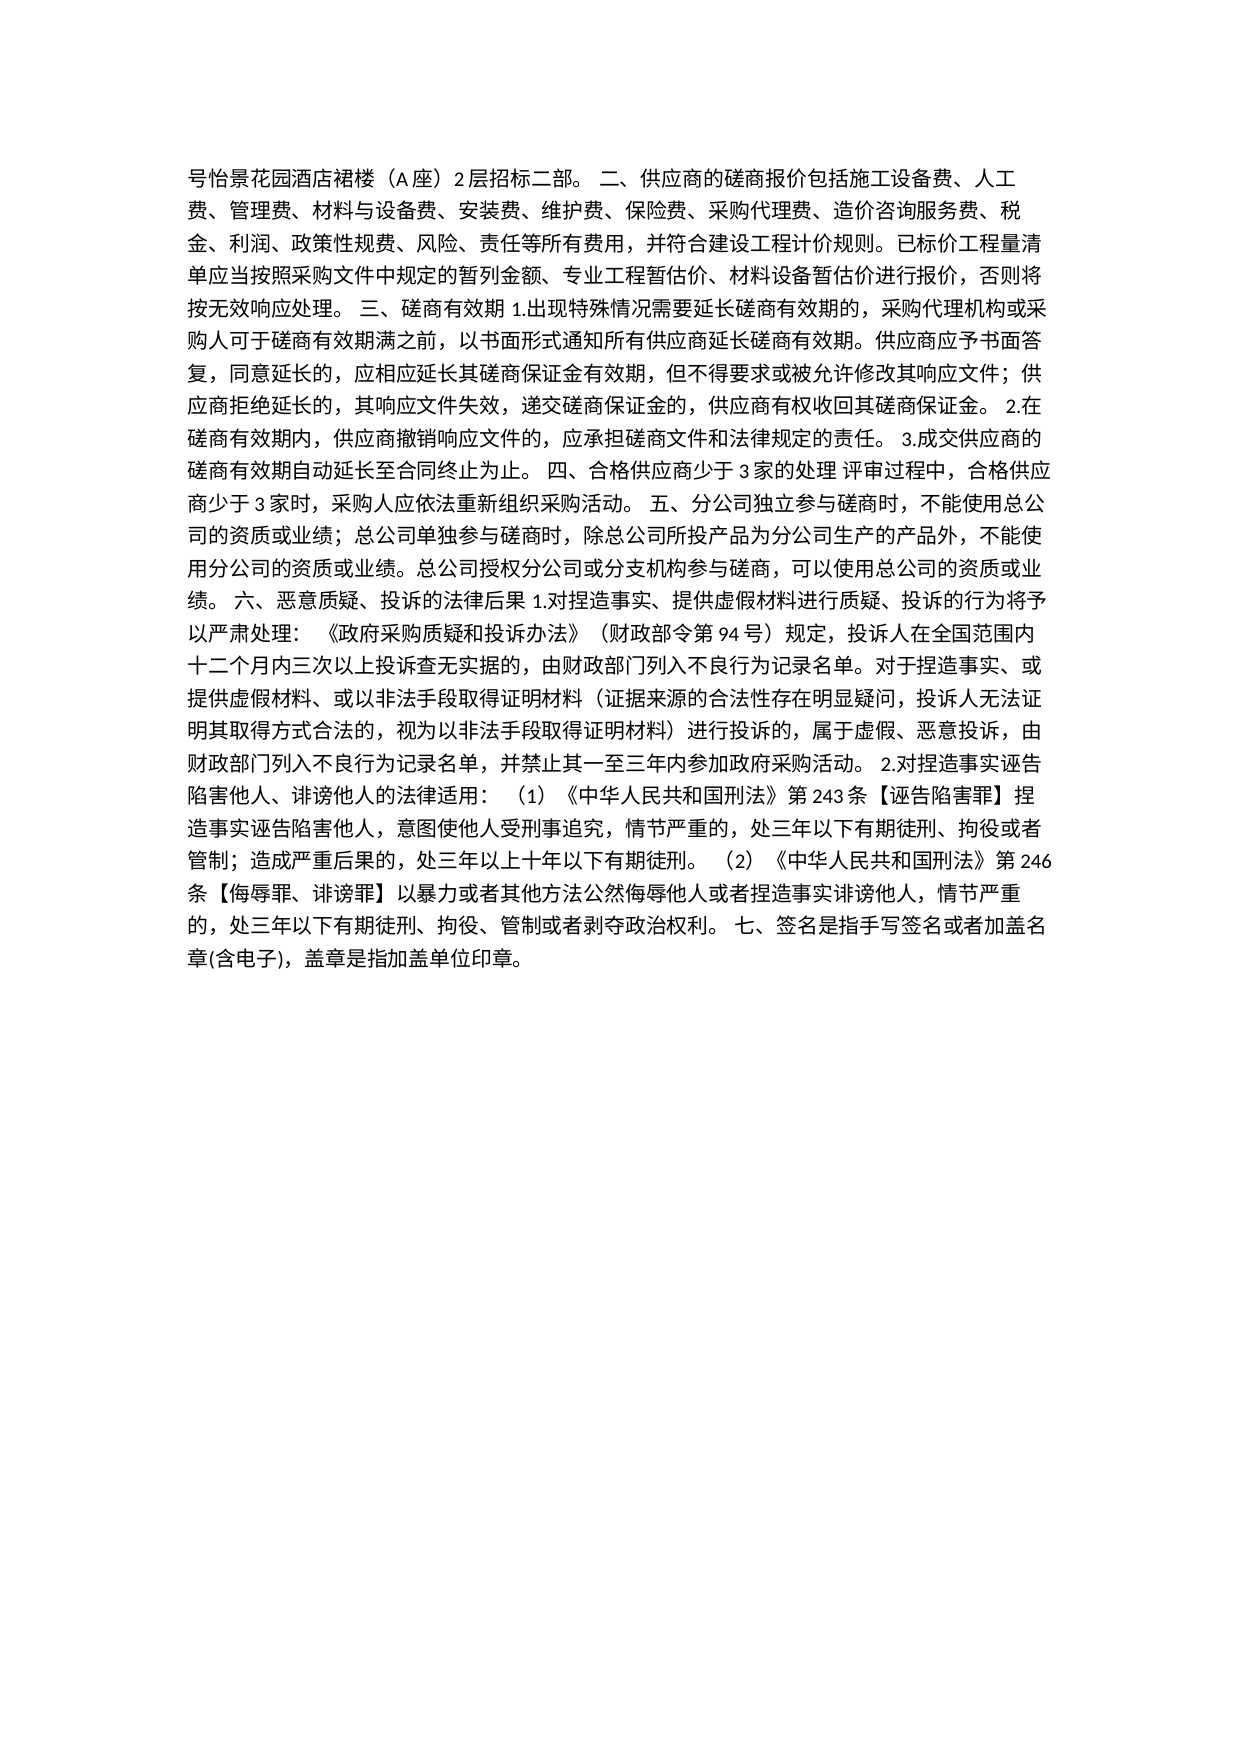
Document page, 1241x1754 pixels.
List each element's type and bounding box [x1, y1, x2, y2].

text [187, 162, 1053, 974]
